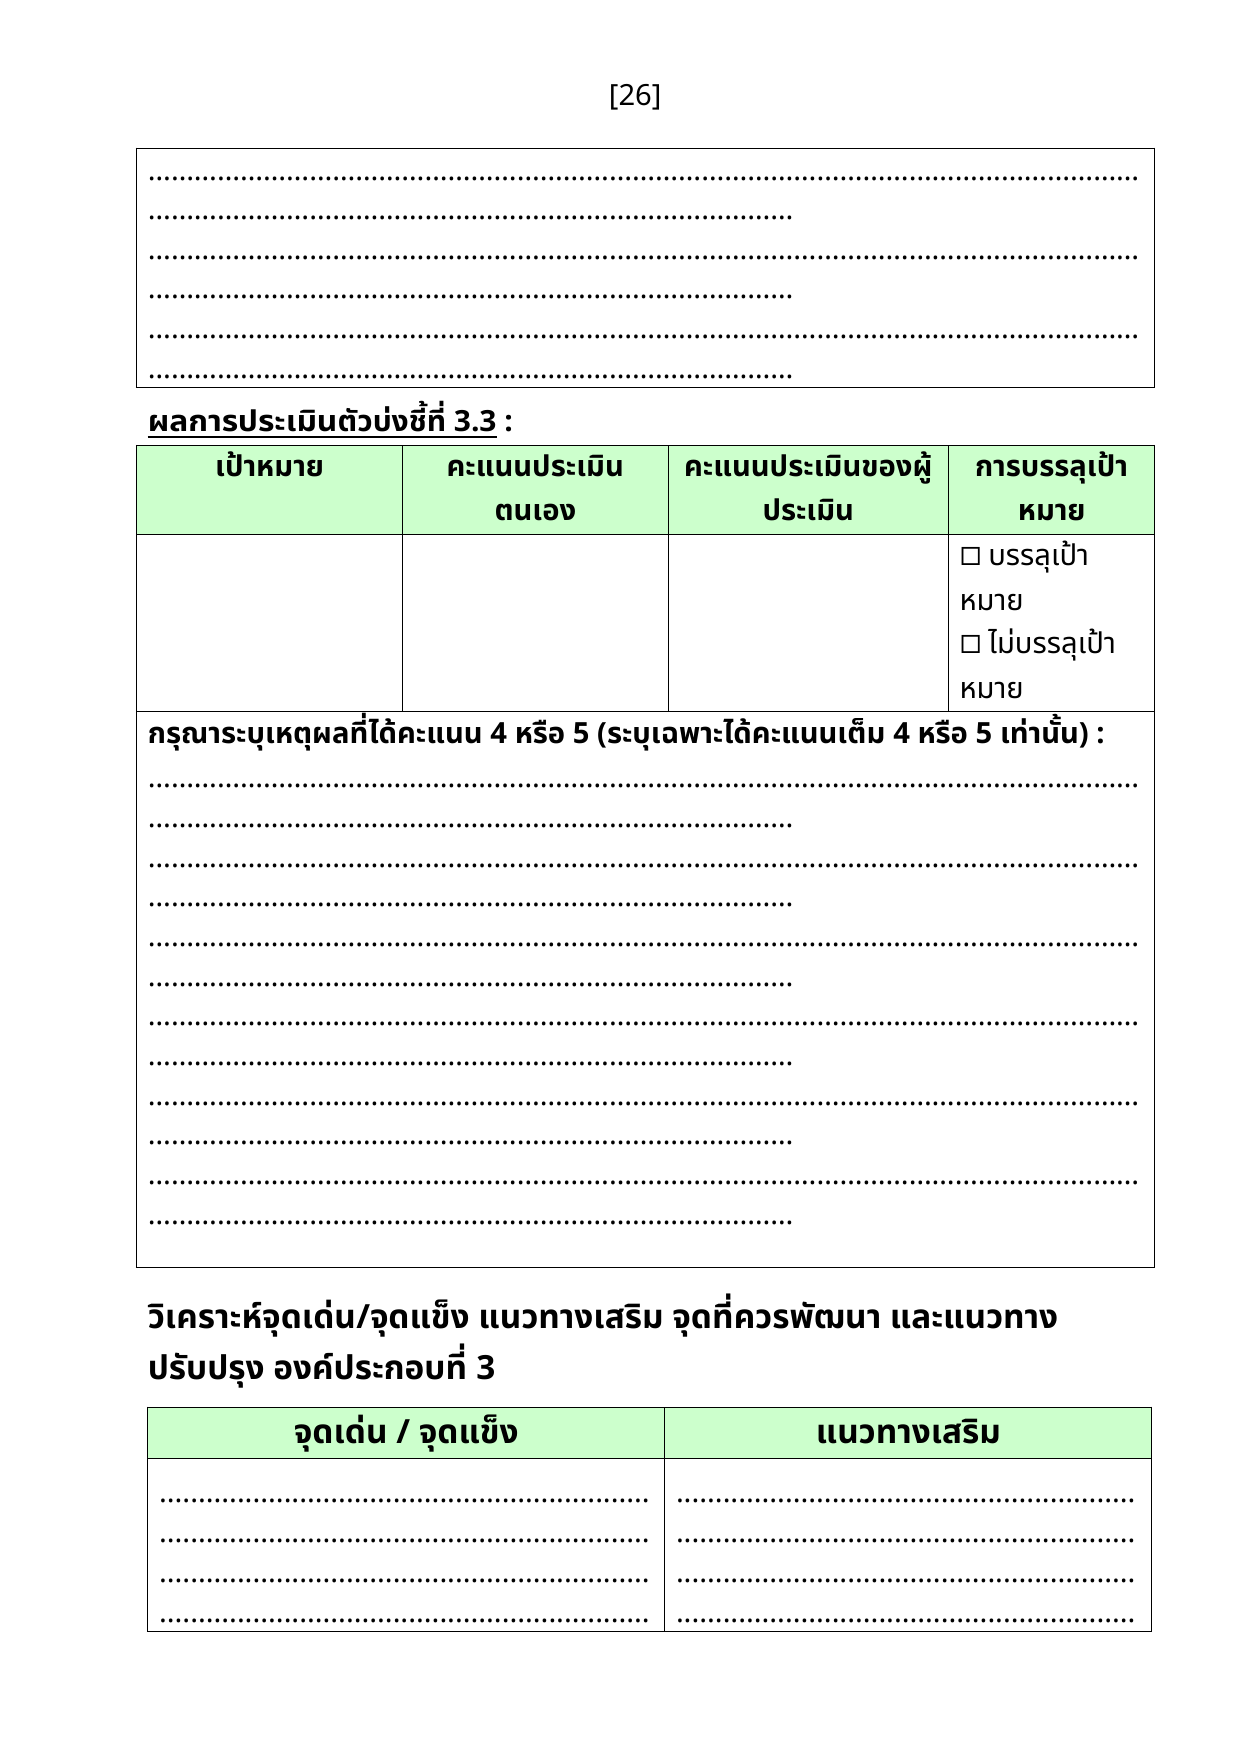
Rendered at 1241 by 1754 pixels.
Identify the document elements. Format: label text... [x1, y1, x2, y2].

table_header จุดเด่น / จุดแข็ง [148, 1408, 664, 1458]
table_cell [665, 1459, 1151, 1631]
table_header คะแนนประเมินของผู้ประเมิน [669, 446, 948, 534]
table_cell กรุณาระบุเหตุผลที่ได้คะแนน 4 หรือ 5 (ระบุเฉพาะได้คะแนนเต็ม 4 หรือ 5 เท่านั้น) : …………………………………………………………………………………………………………………………………………………………………………………………… …………………………………………………………………………………………………………………………………………………………………………………………… …………………………………………………………………………………………………………………………………………………………………………………………… …………………………………………………………………………………………………………………………………………………………………………………………… …………………………………………………………………………………………………………………………………………………………………………………………… …………………………………………………………………………………………………………………………………………………………………………………………… [137, 712, 1154, 1267]
text วิเคราะห์จุดเด่น/จุดแข็ง แนวทางเสริม จุดที่ควรพัฒนา และแนวทางปรับปรุง องค์ประกอบที่ 3 [148, 1293, 1122, 1394]
table_header การบรรลุเป้าหมาย [949, 446, 1154, 534]
text ผลการประเมินตัวบ่งชี้ที่ 3.3 : [148, 400, 1132, 445]
table_header แนวทางเสริม [665, 1408, 1151, 1458]
table_header คะแนนประเมินตนเอง [403, 446, 668, 534]
table_cell [137, 535, 402, 711]
table_header เป้าหมาย [137, 446, 402, 534]
table_cell [403, 535, 668, 711]
table_cell [669, 535, 948, 711]
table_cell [137, 149, 1154, 387]
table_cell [148, 1459, 664, 1631]
table_cell บรรลุเป้าหมาย ไม่บรรลุเป้าหมาย [949, 535, 1154, 711]
